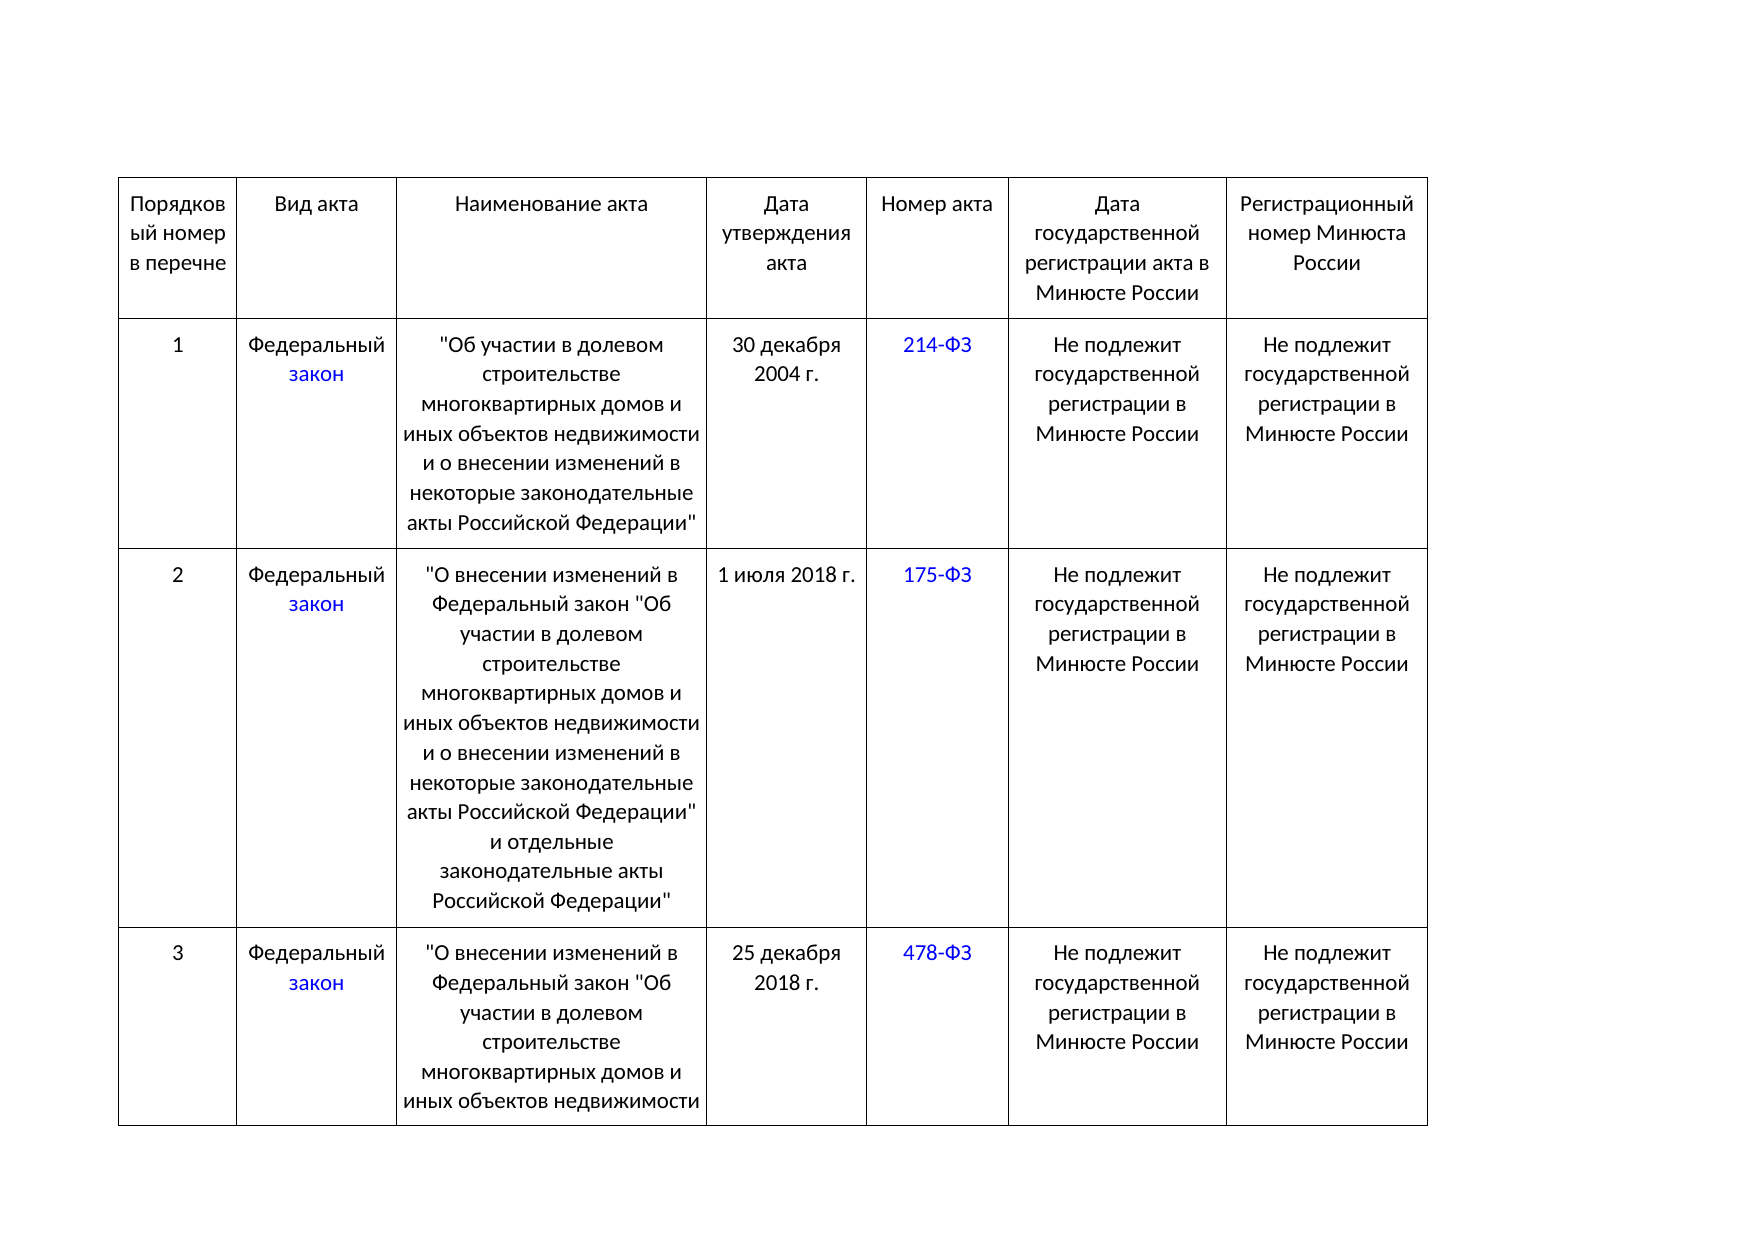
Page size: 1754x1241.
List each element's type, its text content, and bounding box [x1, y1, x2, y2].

table_cell 175-ФЗ [867, 549, 1008, 927]
table_cell 2 [119, 549, 236, 927]
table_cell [1227, 928, 1427, 1125]
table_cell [1009, 928, 1226, 1125]
table_cell "Об участии в долевом строительстве многоквартирных домов и иных объектов недвижимости и о внесении изменений в некоторые законодательные акты Российской Федерации" [397, 319, 706, 548]
table_header Дата утверждения акта [707, 178, 866, 318]
table_cell Не подлежит государственной регистрации в Минюсте России [1227, 549, 1427, 927]
table_cell 30 декабря 2004 г. [707, 319, 866, 548]
table_cell Не подлежит государственной регистрации в Минюсте России [1227, 319, 1427, 548]
table_header Регистрационный номер Минюста России [1227, 178, 1427, 318]
table_cell 1 июля 2018 г. [707, 549, 866, 927]
table_cell Федеральный закон [237, 319, 396, 548]
table_cell 25 декабря 2018 г. [707, 928, 866, 1125]
table_header Номер акта [867, 178, 1008, 318]
table_cell 3 [119, 928, 236, 1125]
table_cell 478-ФЗ [867, 928, 1008, 1125]
table_header Вид акта [237, 178, 396, 318]
table_header Наименование акта [397, 178, 706, 318]
table_cell 214-ФЗ [867, 319, 1008, 548]
table_cell Не подлежит государственной регистрации в Минюсте России [1009, 549, 1226, 927]
table_header Порядковый номер в перечне [119, 178, 236, 318]
table_cell 1 [119, 319, 236, 548]
table_cell Не подлежит государственной регистрации в Минюсте России [1009, 319, 1226, 548]
table_cell Федеральный закон [237, 928, 396, 1125]
table_header Дата государственной регистрации акта в Минюсте России [1009, 178, 1226, 318]
table_cell Федеральный закон [237, 549, 396, 927]
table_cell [397, 928, 706, 1125]
